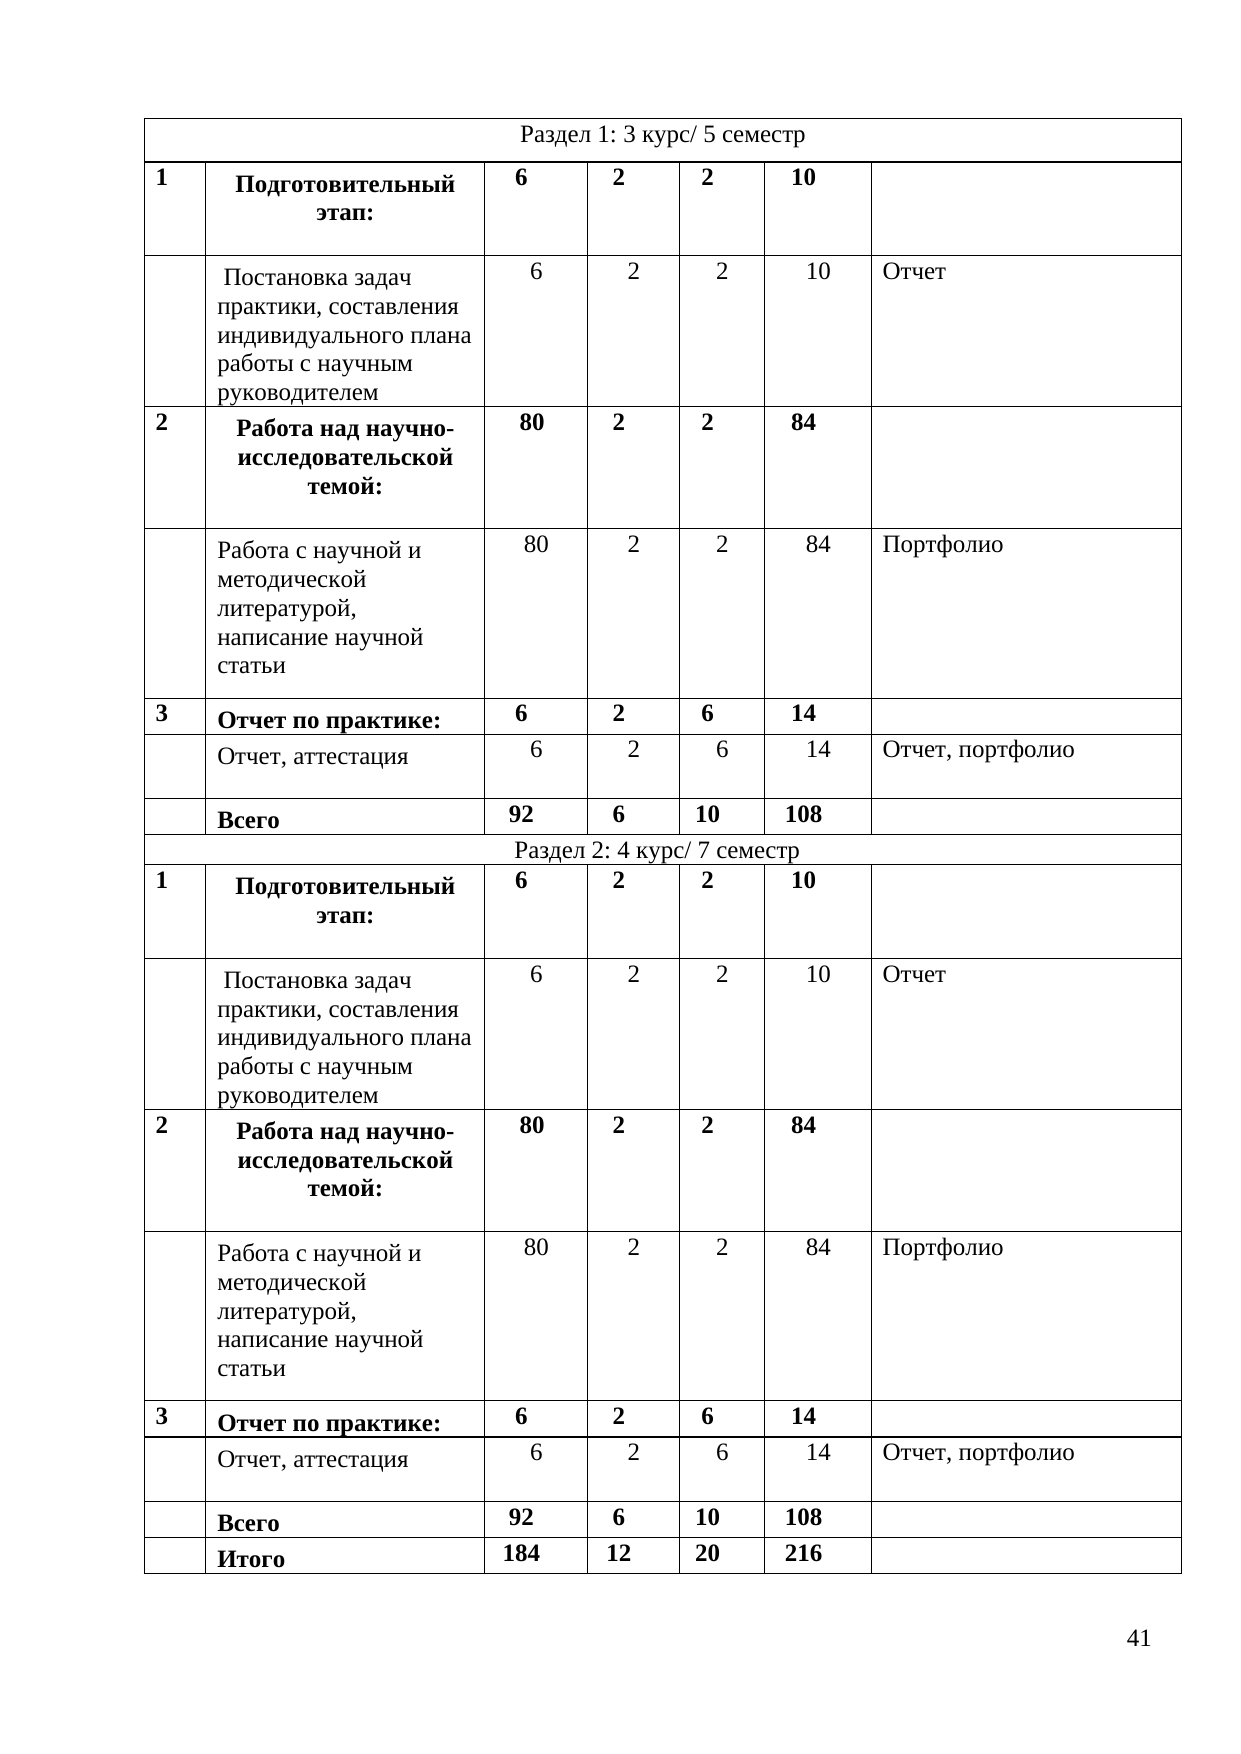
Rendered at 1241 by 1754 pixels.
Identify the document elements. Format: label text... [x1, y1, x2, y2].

table_cell 80 [485, 1232, 587, 1400]
table_cell 108 [765, 799, 871, 834]
table_cell 14 [765, 699, 871, 733]
table_cell 2 [588, 163, 679, 255]
table_cell Всего [206, 1502, 484, 1537]
table_cell 10 [680, 1502, 764, 1537]
table_cell 3 [145, 699, 205, 733]
table_cell 14 [765, 735, 871, 798]
table_cell Раздел 1: 3 курс/ 5 семестр [145, 119, 1181, 161]
table_cell [145, 1538, 205, 1573]
table_cell 2 [588, 407, 679, 528]
table_cell Отчет, портфолио [872, 1438, 1181, 1501]
table_cell Постановка задач практики, составления индивидуального плана работы с научным руководителем [206, 959, 484, 1109]
table_cell [872, 1538, 1181, 1573]
table_cell 6 [485, 865, 587, 958]
table_cell 92 [485, 799, 587, 834]
table_cell 2 [588, 1401, 679, 1436]
table_cell Отчет по практике: [206, 699, 484, 733]
table_cell 6 [485, 163, 587, 255]
table_cell [145, 1502, 205, 1537]
table_cell Отчет [872, 256, 1181, 406]
table_cell 12 [588, 1538, 679, 1573]
table_cell 2 [680, 529, 764, 697]
table_cell Работа с научной и методической литературой, написание научной статьи [206, 529, 484, 697]
table_cell 2 [680, 959, 764, 1109]
table_cell 6 [485, 699, 587, 733]
table_cell 2 [588, 865, 679, 958]
table_cell [872, 1502, 1181, 1537]
table_cell Отчет по практике: [206, 1401, 484, 1436]
table_cell 92 [485, 1502, 587, 1537]
table_cell 84 [765, 407, 871, 528]
table_cell 10 [765, 865, 871, 958]
table_cell [872, 799, 1181, 834]
table_cell 2 [588, 699, 679, 733]
table_cell 6 [485, 735, 587, 798]
table_cell Портфолио [872, 529, 1181, 697]
table_cell 2 [588, 1232, 679, 1400]
table_cell 2 [145, 1110, 205, 1231]
table_cell 108 [765, 1502, 871, 1537]
table_cell 2 [680, 1110, 764, 1231]
table_cell Подготовительный этап: [206, 865, 484, 958]
table_cell 184 [485, 1538, 587, 1573]
table_cell Отчет, аттестация [206, 1438, 484, 1501]
table_cell 6 [485, 959, 587, 1109]
table_cell 6 [485, 1401, 587, 1436]
table_cell 10 [765, 163, 871, 255]
table_cell 80 [485, 1110, 587, 1231]
table_cell 80 [485, 407, 587, 528]
table_cell [145, 256, 205, 406]
table_cell 10 [680, 799, 764, 834]
table_cell [145, 529, 205, 697]
table_cell 6 [680, 699, 764, 733]
table_cell Подготовительный этап: [206, 163, 484, 255]
table_cell 84 [765, 529, 871, 697]
table_cell [145, 799, 205, 834]
table_cell 2 [588, 735, 679, 798]
table_cell 1 [145, 163, 205, 255]
table_cell 20 [680, 1538, 764, 1573]
table_cell 2 [588, 529, 679, 697]
table_cell 2 [588, 256, 679, 406]
table_cell 14 [765, 1438, 871, 1501]
table_cell [872, 163, 1181, 255]
table_cell Отчет, портфолио [872, 735, 1181, 798]
table_cell 6 [680, 1401, 764, 1436]
table_cell 3 [145, 1401, 205, 1436]
table_cell 2 [680, 1232, 764, 1400]
table_cell 1 [145, 865, 205, 958]
table_cell 2 [680, 407, 764, 528]
table_cell 80 [485, 529, 587, 697]
table_cell 2 [588, 959, 679, 1109]
table_cell 6 [485, 1438, 587, 1501]
table_cell 216 [765, 1538, 871, 1573]
table_cell [145, 959, 205, 1109]
table_cell [872, 699, 1181, 733]
table_cell Отчет, аттестация [206, 735, 484, 798]
table_cell Работа над научно-исследовательской темой: [206, 1110, 484, 1231]
table_cell 14 [765, 1401, 871, 1436]
table_cell 84 [765, 1110, 871, 1231]
table_cell 6 [680, 735, 764, 798]
table_cell [145, 1232, 205, 1400]
table_cell [872, 1110, 1181, 1231]
table_cell [872, 1401, 1181, 1436]
table_cell 84 [765, 1232, 871, 1400]
table_cell [872, 865, 1181, 958]
table_cell 10 [765, 256, 871, 406]
table_cell 2 [588, 1110, 679, 1231]
table_cell Всего [206, 799, 484, 834]
table_cell [145, 1438, 205, 1501]
table_cell 6 [680, 1438, 764, 1501]
table_cell Портфолио [872, 1232, 1181, 1400]
table_cell 2 [680, 865, 764, 958]
table_cell 2 [588, 1438, 679, 1501]
table_cell 6 [588, 1502, 679, 1537]
table_cell Работа над научно-исследовательской темой: [206, 407, 484, 528]
table_cell Постановка задач практики, составления индивидуального плана работы с научным руководителем [206, 256, 484, 406]
table_cell Раздел 2: 4 курс/ 7 семестр [145, 835, 1181, 864]
table_cell 6 [485, 256, 587, 406]
table_cell 6 [588, 799, 679, 834]
table_cell [872, 407, 1181, 528]
table_cell 2 [145, 407, 205, 528]
table_cell Отчет [872, 959, 1181, 1109]
table_cell [145, 735, 205, 798]
table_cell 2 [680, 163, 764, 255]
table_cell 10 [765, 959, 871, 1109]
table_cell Работа с научной и методической литературой, написание научной статьи [206, 1232, 484, 1400]
table_cell 2 [680, 256, 764, 406]
table_cell Итого [206, 1538, 484, 1573]
